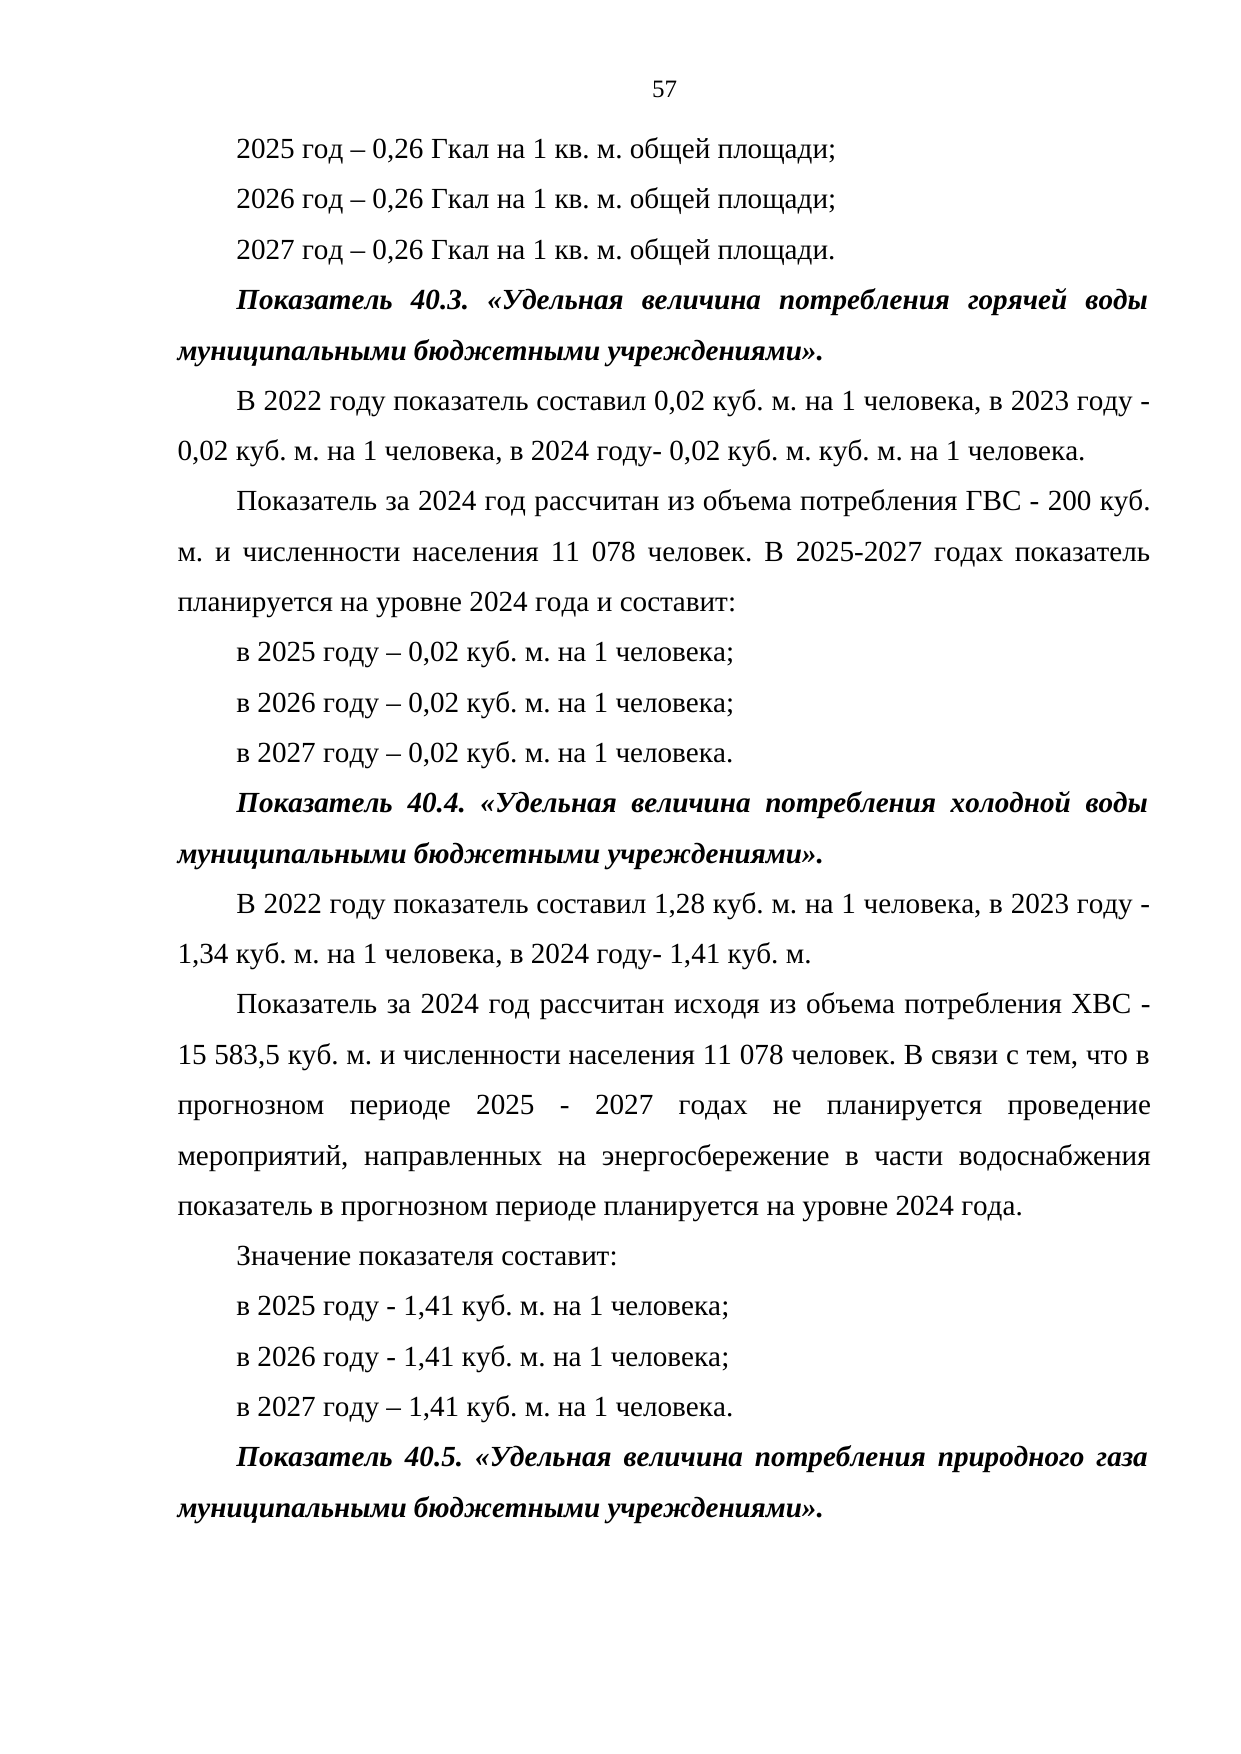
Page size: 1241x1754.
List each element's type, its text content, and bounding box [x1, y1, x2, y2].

text в 2027 году – 1,41 куб. м. на 1 человека. [177, 1389, 1152, 1423]
text Значение показателя составит: [177, 1238, 1152, 1272]
text Показатель 40.3. «Удельная величина потребления горячей воды муниципальными бюджетными учреждениями». [177, 282, 1152, 366]
text Показатель 40.5. «Удельная величина потребления природного газа муниципальными бюджетными учреждениями». [177, 1439, 1152, 1523]
text В 2022 году показатель составил 0,02 куб. м. на 1 человека, в 2023 году - 0,02 куб. м. на 1 человека, в 2024 году- 0,02 куб. м. куб. м. на 1 человека. [177, 383, 1152, 467]
text Показатель за 2024 год рассчитан из объема потребления ГВС - 200 куб. м. и численности населения 11 078 человек. В 2025-2027 годах показатель планируется на уровне 2024 года и составит: [177, 483, 1152, 618]
text Показатель 40.4. «Удельная величина потребления холодной воды муниципальными бюджетными учреждениями». [177, 785, 1152, 869]
text в 2026 году - 1,41 куб. м. на 1 человека; [177, 1339, 1152, 1372]
text в 2025 году – 0,02 куб. м. на 1 человека; [177, 634, 1152, 668]
text в 2026 году – 0,02 куб. м. на 1 человека; [177, 685, 1152, 718]
text в 2025 году - 1,41 куб. м. на 1 человека; [177, 1288, 1152, 1322]
text 2027 год – 0,26 Гкал на 1 кв. м. общей площади. [177, 232, 1152, 266]
text в 2027 году – 0,02 куб. м. на 1 человека. [177, 735, 1152, 769]
text 2025 год – 0,26 Гкал на 1 кв. м. общей площади; [177, 131, 1152, 165]
text В 2022 году показатель составил 1,28 куб. м. на 1 человека, в 2023 году - 1,34 куб. м. на 1 человека, в 2024 году- 1,41 куб. м. [177, 886, 1152, 970]
text Показатель за 2024 год рассчитан исходя из объема потребления ХВС - 15 583,5 куб. м. и численности населения 11 078 человек. В связи с тем, что в прогнозном периоде 2025 - 2027 годах не планируется проведение мероприятий, направленных на энергосбережение в части водоснабжения показатель в прогнозном периоде планируется на уровне 2024 года. [177, 987, 1152, 1221]
text 2026 год – 0,26 Гкал на 1 кв. м. общей площади; [177, 182, 1152, 215]
